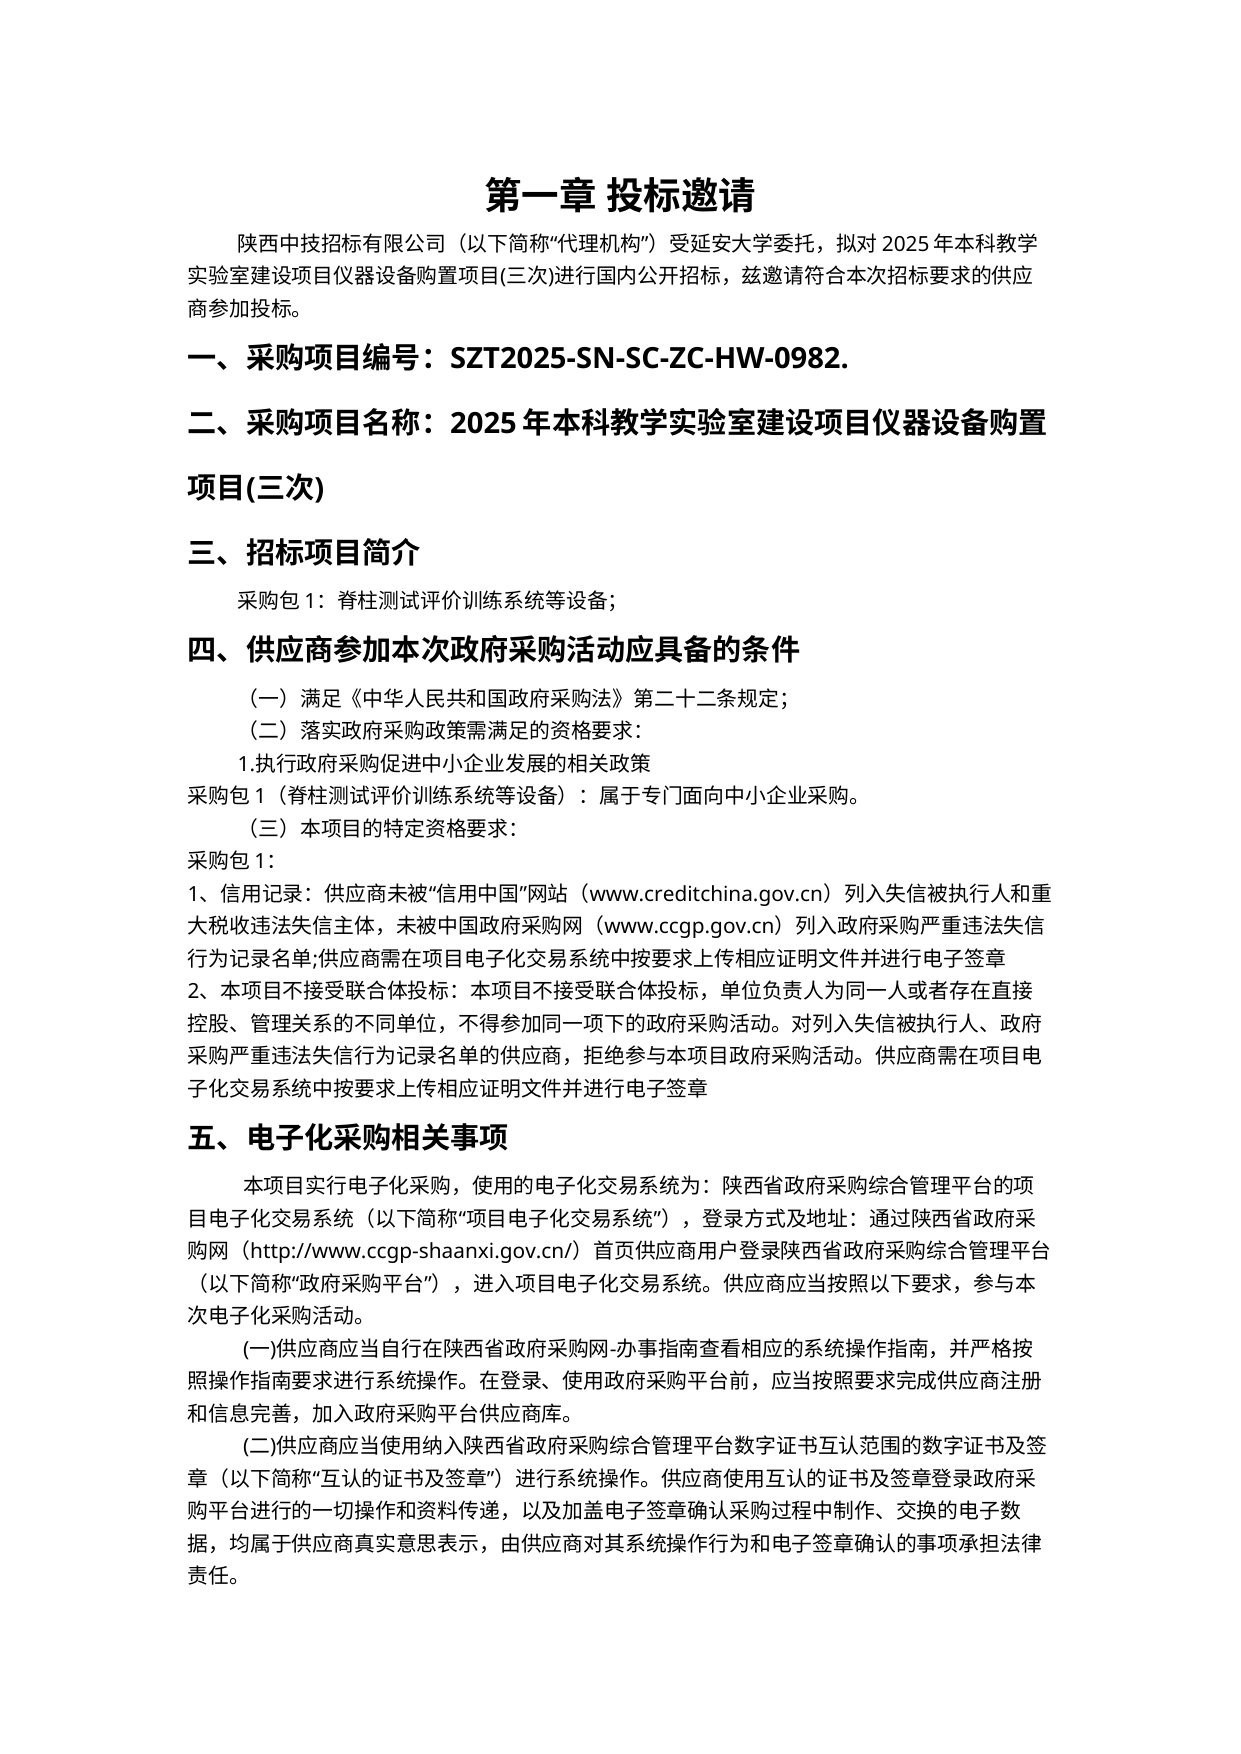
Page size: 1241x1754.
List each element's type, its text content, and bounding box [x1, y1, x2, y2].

text 1.执行政府采购促进中小企业发展的相关政策 [187, 747, 1053, 779]
text (一)供应商应当自行在陕西省政府采购网-办事指南查看相应的系统操作指南，并严格按照操作指南要求进行系统操作。在登录、使用政府采购平台前，应当按照要求完成供应商注册和信息完善，加入政府采购平台供应商库。 [187, 1332, 1053, 1429]
text 五、电子化采购相关事项 [187, 1104, 1053, 1169]
text 四、供应商参加本次政府采购活动应具备的条件 [187, 617, 1053, 682]
text 本项目实行电子化采购，使用的电子化交易系统为：陕西省政府采购综合管理平台的项目电子化交易系统（以下简称“项目电子化交易系统”），登录方式及地址：通过陕西省政府采购网（http://www.ccgp-shaanxi.gov.cn/）首页供应商用户登录陕西省政府采购综合管理平台（以下简称“政府采购平台”），进入项目电子化交易系统。供应商应当按照以下要求，参与本次电子化采购活动。 [187, 1169, 1053, 1332]
text （一）满足《中华人民共和国政府采购法》第二十二条规定； [187, 682, 1053, 714]
text 采购包1（脊柱测试评价训练系统等设备）：属于专门面向中小企业采购。 [187, 779, 1053, 812]
text 陕西中技招标有限公司（以下简称“代理机构”）受延安大学委托，拟对2025年本科教学实验室建设项目仪器设备购置项目(三次)进行国内公开招标，兹邀请符合本次招标要求的供应商参加投标。 [187, 227, 1053, 324]
text 1、信用记录：供应商未被“信用中国”网站（www.creditchina.gov.cn）列入失信被执行人和重大税收违法失信主体，未被中国政府采购网（www.ccgp.gov.cn）列入政府采购严重违法失信行为记录名单;供应商需在项目电子化交易系统中按要求上传相应证明文件并进行电子签章 [187, 877, 1053, 974]
text 三、招标项目简介 [187, 519, 1053, 584]
text 采购包1：脊柱测试评价训练系统等设备； [187, 584, 1053, 617]
text 第一章 投标邀请 [187, 162, 1053, 227]
text 2、本项目不接受联合体投标：本项目不接受联合体投标，单位负责人为同一人或者存在直接控股、管理关系的不同单位，不得参加同一项下的政府采购活动。对列入失信被执行人、政府采购严重违法失信行为记录名单的供应商，拒绝参与本项目政府采购活动。供应商需在项目电子化交易系统中按要求上传相应证明文件并进行电子签章 [187, 974, 1053, 1104]
text （三）本项目的特定资格要求： [187, 812, 1053, 844]
text 二、采购项目名称：2025年本科教学实验室建设项目仪器设备购置项目(三次) [187, 389, 1053, 519]
text (二)供应商应当使用纳入陕西省政府采购综合管理平台数字证书互认范围的数字证书及签章（以下简称“互认的证书及签章”）进行系统操作。供应商使用互认的证书及签章登录政府采购平台进行的一切操作和资料传递，以及加盖电子签章确认采购过程中制作、交换的电子数据，均属于供应商真实意思表示，由供应商对其系统操作行为和电子签章确认的事项承担法律责任。 [187, 1429, 1053, 1592]
text 一、采购项目编号：SZT2025-SN-SC-ZC-HW-0982. [187, 324, 1053, 389]
text （二）落实政府采购政策需满足的资格要求： [187, 714, 1053, 747]
text 采购包1： [187, 844, 1053, 877]
